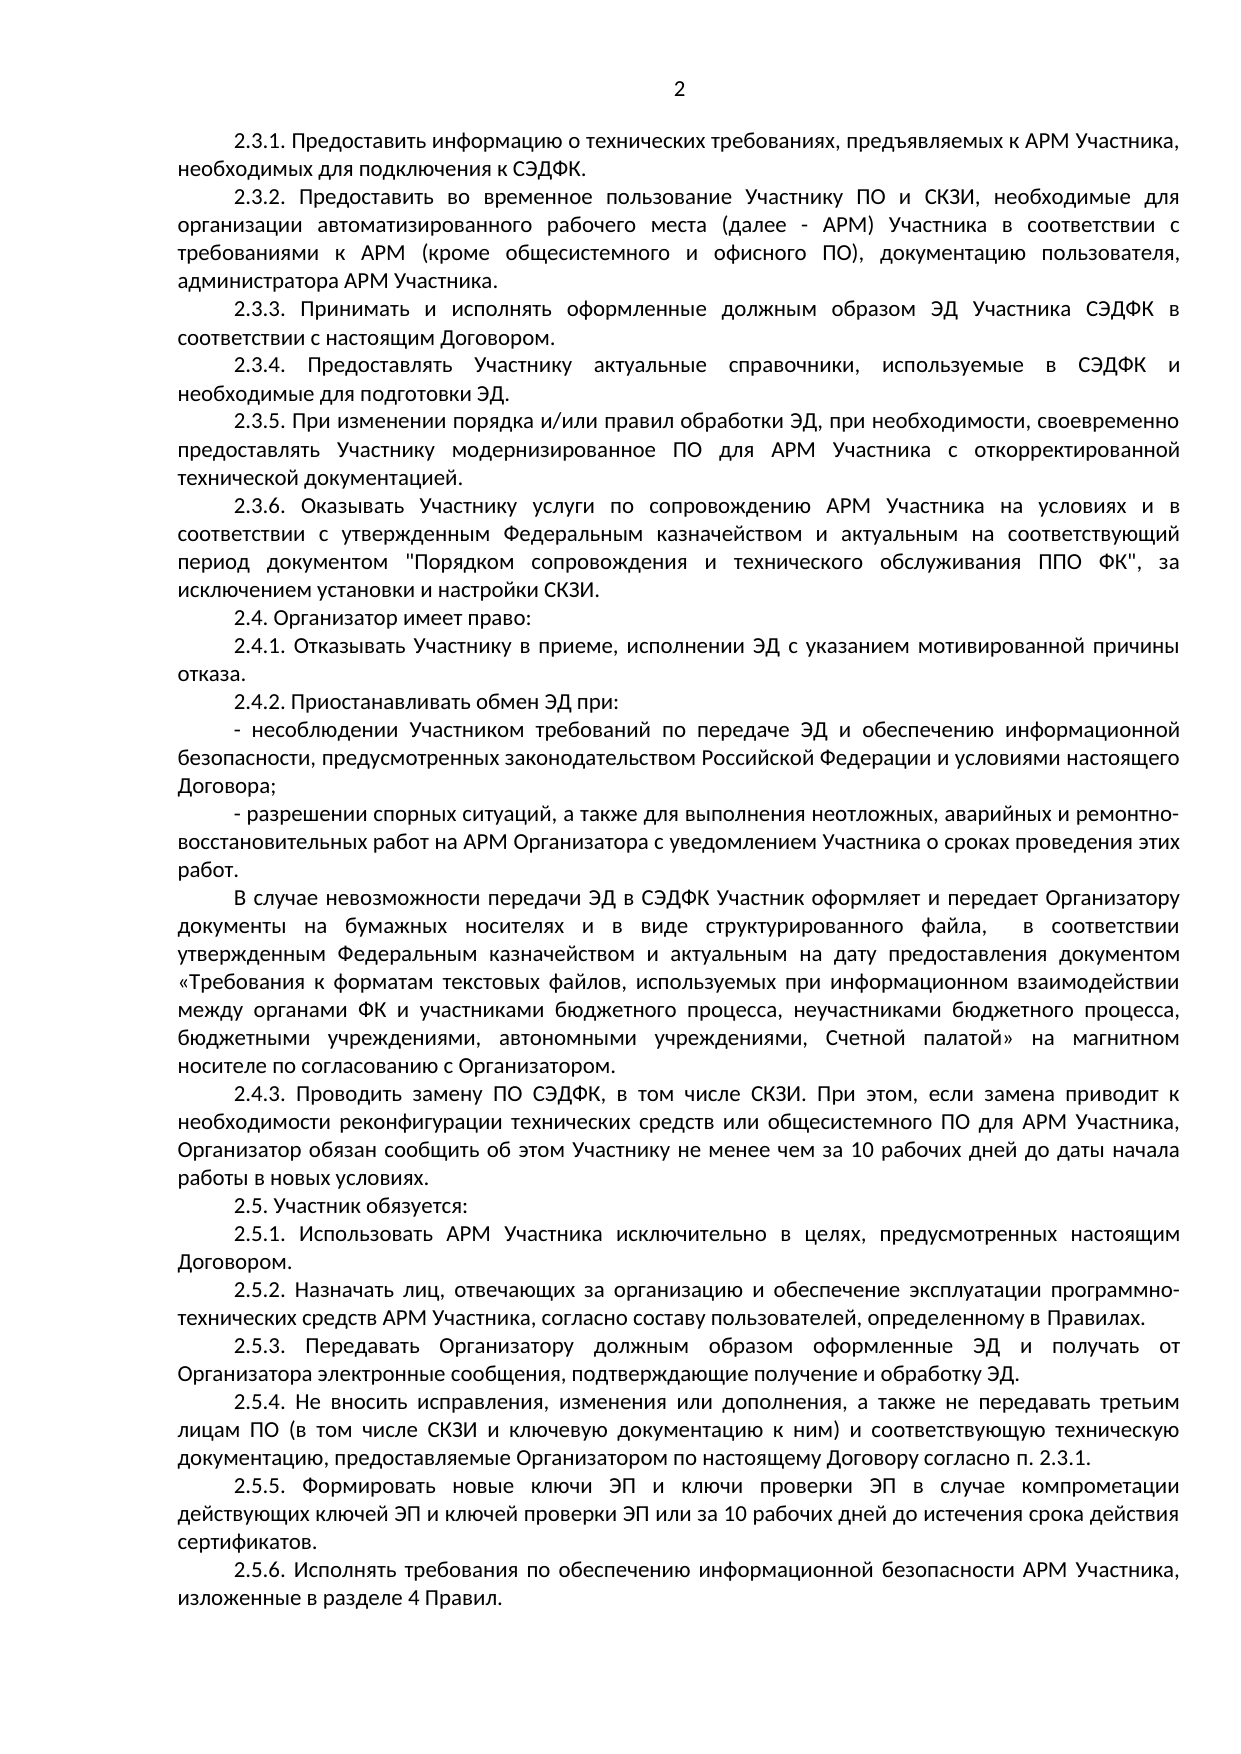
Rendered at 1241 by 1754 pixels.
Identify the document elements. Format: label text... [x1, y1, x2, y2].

text 2.3.1. Предоставить информацию о технических требованиях, предъявляемых к АРМ Участника, необходимых для подключения к СЭДФК. [177, 126, 1181, 182]
text 2.4.1. Отказывать Участнику в приеме, исполнении ЭД с указанием мотивированной причины отказа. [177, 631, 1181, 687]
text 2.4.2. Приостанавливать обмен ЭД при: [177, 687, 1181, 715]
text 2.3.6. Оказывать Участнику услуги по сопровождению АРМ Участника на условиях и в соответствии с утвержденным Федеральным казначейством и актуальным на соответствующий период документом "Порядком сопровождения и технического обслуживания ППО ФК", за исключением установки и настройки СКЗИ. [177, 491, 1181, 603]
text - несоблюдении Участником требований по передаче ЭД и обеспечению информационной безопасности, предусмотренных законодательством Российской Федерации и условиями настоящего Договора; [177, 715, 1181, 799]
text - разрешении спорных ситуаций, а также для выполнения неотложных, аварийных и ремонтно-восстановительных работ на АРМ Организатора с уведомлением Участника о сроках проведения этих работ. [177, 799, 1181, 883]
text 2.5.6. Исполнять требования по обеспечению информационной безопасности АРМ Участника, изложенные в разделе 4 Правил. [177, 1556, 1181, 1612]
text 2.5.2. Назначать лиц, отвечающих за организацию и обеспечение эксплуатации программно-технических средств АРМ Участника, согласно составу пользователей, определенному в Правилах. [177, 1275, 1181, 1331]
text 2.3.4. Предоставлять Участнику актуальные справочники, используемые в СЭДФК и необходимые для подготовки ЭД. [177, 351, 1181, 407]
text 2.5.4. Не вносить исправления, изменения или дополнения, а также не передавать третьим лицам ПО (в том числе СКЗИ и ключевую документацию к ним) и соответствующую техническую документацию, предоставляемые Организатором по настоящему Договору согласно п. 2.3.1. [177, 1387, 1181, 1471]
text В случае невозможности передачи ЭД в СЭДФК Участник оформляет и передает Организатору документы на бумажных носителях и в виде структурированного файла, в соответствии утвержденным Федеральным казначейством и актуальным на дату предоставления документом «Требования к форматам текстовых файлов, используемых при информационном взаимодействии между органами ФК и участниками бюджетного процесса, неучастниками бюджетного процесса, бюджетными учреждениями, автономными учреждениями, Счетной палатой» на магнитном носителе по согласованию с Организатором. [177, 883, 1181, 1079]
text 2.3.5. При изменении порядка и/или правил обработки ЭД, при необходимости, своевременно предоставлять Участнику модернизированное ПО для АРМ Участника с откорректированной технической документацией. [177, 407, 1181, 491]
text 2.5.3. Передавать Организатору должным образом оформленные ЭД и получать от Организатора электронные сообщения, подтверждающие получение и обработку ЭД. [177, 1331, 1181, 1387]
text 2.3.3. Принимать и исполнять оформленные должным образом ЭД Участника СЭДФК в соответствии с настоящим Договором. [177, 294, 1181, 351]
text 2.4. Организатор имеет право: [177, 603, 1181, 631]
text 2.3.2. Предоставить во временное пользование Участнику ПО и СКЗИ, необходимые для организации автоматизированного рабочего места (далее - АРМ) Участника в соответствии с требованиями к АРМ (кроме общесистемного и офисного ПО), документацию пользователя, администратора АРМ Участника. [177, 182, 1181, 294]
text 2.5. Участник обязуется: [177, 1191, 1181, 1219]
text 2.4.3. Проводить замену ПО СЭДФК, в том числе СКЗИ. При этом, если замена приводит к необходимости реконфигурации технических средств или общесистемного ПО для АРМ Участника, Организатор обязан сообщить об этом Участнику не менее чем за 10 рабочих дней до даты начала работы в новых условиях. [177, 1079, 1181, 1191]
text 2.5.1. Использовать АРМ Участника исключительно в целях, предусмотренных настоящим Договором. [177, 1219, 1181, 1275]
text 2.5.5. Формировать новые ключи ЭП и ключи проверки ЭП в случае компрометации действующих ключей ЭП и ключей проверки ЭП или за 10 рабочих дней до истечения срока действия сертификатов. [177, 1471, 1181, 1556]
